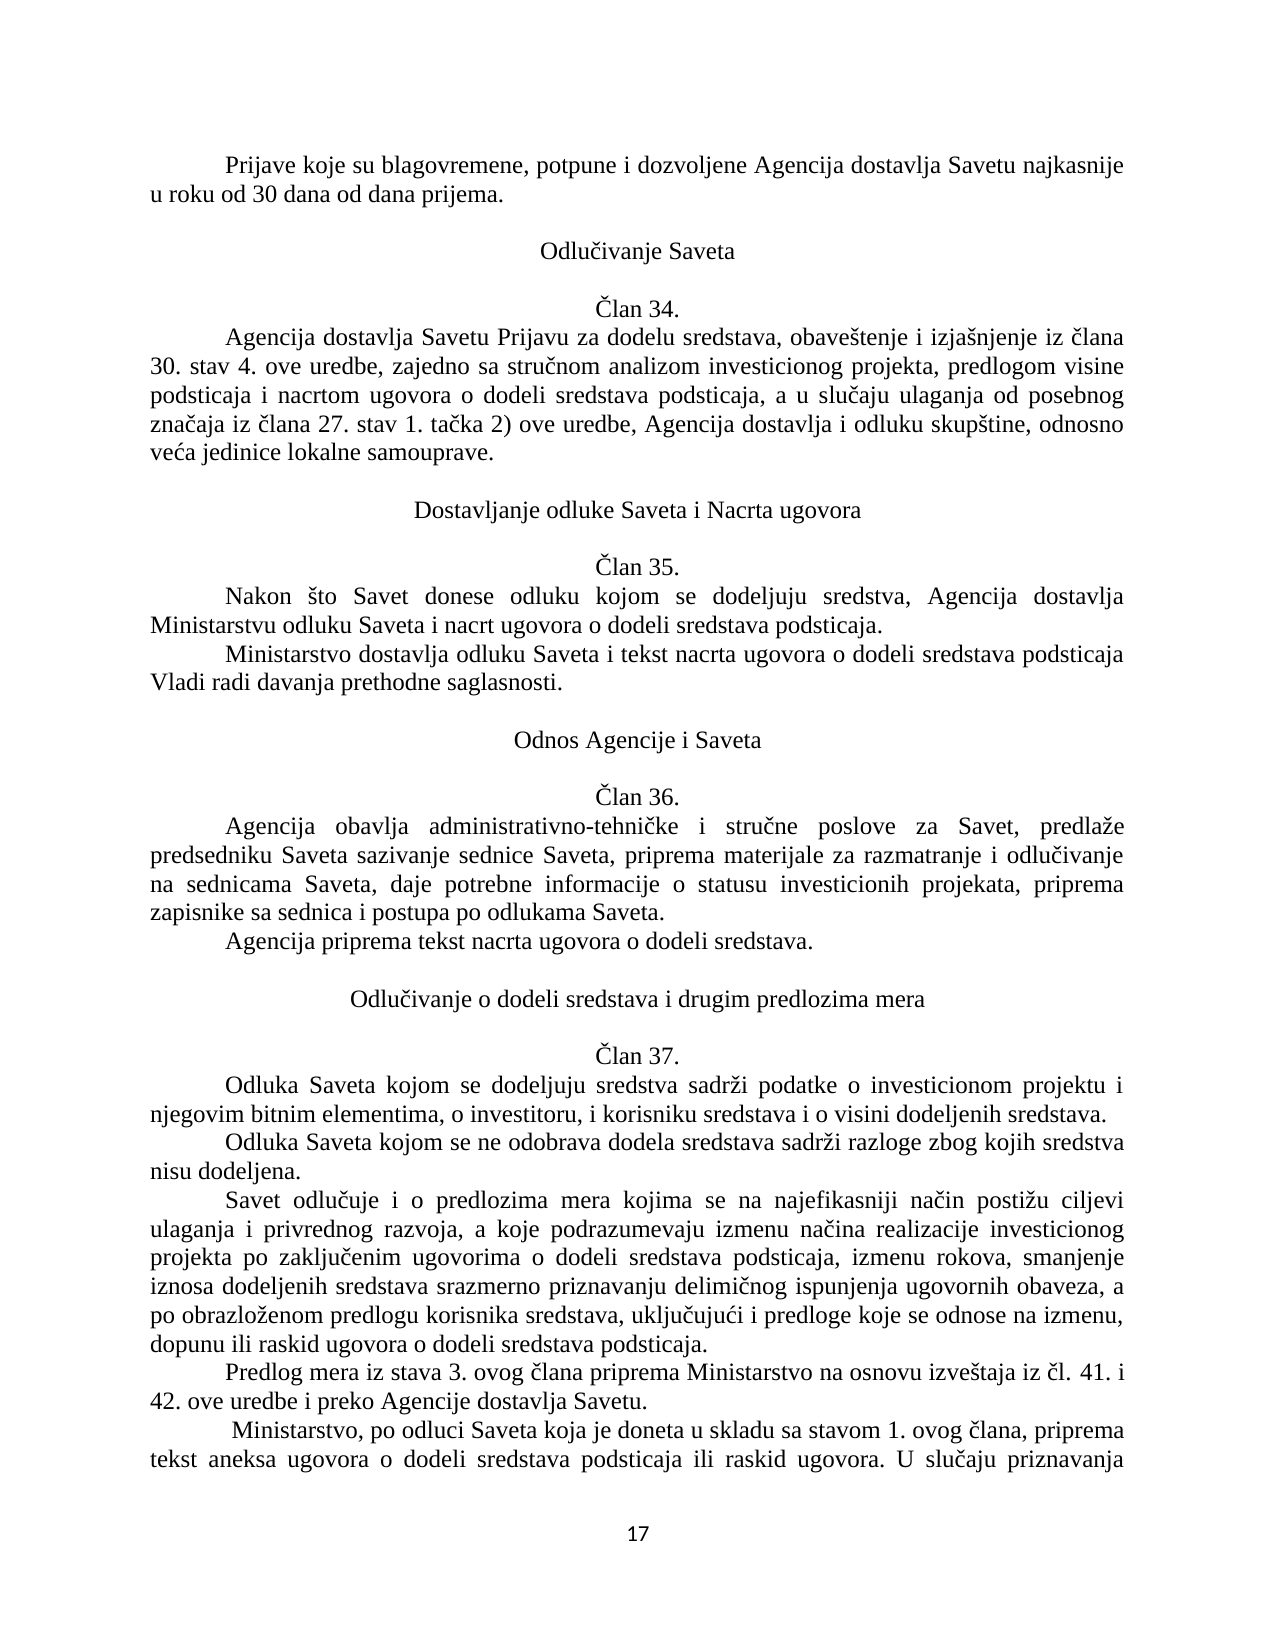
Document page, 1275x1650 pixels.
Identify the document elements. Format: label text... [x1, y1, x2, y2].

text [150, 1415, 1125, 1472]
text Nakon što Savet donese odluku kojom se dodeljuju sredstva, Agencija dostavlja Ministarstvu odluku Saveta i nacrt ugovora o dodeli sredstava podsticaja. [150, 581, 1125, 639]
text Agencija obavlja administrativno-tehničke i stručne poslove za Savet, predlaže predsedniku Saveta sazivanje sednice Saveta, priprema materijale za razmatranje i odlučivanje na sednicama Saveta, daje potrebne informacije o statusu investicionih projekata, priprema zapisnike sa sednica i postupa po odlukama Saveta. [150, 811, 1125, 926]
text Agencija dostavlja Savetu Prijavu za dodelu sredstava, obaveštenje i izjašnjenje iz člana 30. stav 4. ove uredbe, zajedno sa stručnom analizom investicionog projekta, predlogom visine podsticaja i nacrtom ugovora o dodeli sredstava podsticaja, a u slučaju ulaganja od posebnog značaja iz člana 27. stav 1. tačka 2) ove uredbe, Agencija dostavlja i odluku skupštine, odnosno veća jedinice lokalne samouprave. [150, 322, 1125, 466]
text Dostavljanje odluke Saveta i Nacrta ugovora [150, 495, 1125, 524]
text Savet odlučuje i o predlozima mera kojima se na najefikasniji način postižu ciljevi ulaganja i privrednog razvoja, a koje podrazumevaju izmenu načina realizacije investicionog projekta po zaključenim ugovorima o dodeli sredstava podsticaja, izmenu rokova, smanjenje iznosa dodeljenih sredstava srazmerno priznavanju delimičnog ispunjenja ugovornih obaveza, a po obrazloženom predlogu korisnika sredstava, uključujući i predloge koje se odnose na izmenu, dopunu ili raskid ugovora o dodeli sredstava podsticaja. [150, 1185, 1125, 1357]
text Član 36. [150, 782, 1125, 811]
text Odnos Agencije i Saveta [150, 725, 1125, 754]
text Odlučivanje o dodeli sredstava i drugim predlozima mera [150, 984, 1125, 1012]
text Agencija priprema tekst nacrta ugovora o dodeli sredstava. [150, 926, 1125, 955]
text Ministarstvo dostavlja odluku Saveta i tekst nacrta ugovora o dodeli sredstava podsticaja Vladi radi davanja prethodne saglasnosti. [150, 639, 1125, 696]
text Prijave koje su blagovremene, potpune i dozvoljene Agencija dostavlja Savetu najkasnije u roku od 30 dana od dana prijema. [150, 150, 1125, 207]
text Član 37. [150, 1041, 1125, 1070]
text Odluka Saveta kojom se dodeljuju sredstva sadrži podatke o investicionom projektu i njegovim bitnim elementima, o investitoru, i korisniku sredstava i o visini dodeljenih sredstava. [150, 1070, 1125, 1127]
text Član 34. [150, 294, 1125, 322]
text Član 35. [150, 552, 1125, 581]
text Odluka Saveta kojom se ne odobrava dodela sredstava sadrži razloge zbog kojih sredstva nisu dodeljena. [150, 1127, 1125, 1185]
text Odlučivanje Saveta [150, 236, 1125, 265]
text Predlog mera iz stava 3. ovog člana priprema Ministarstvo na osnovu izveštaja iz čl. 41. i 42. ove uredbe i preko Agencije dostavlja Savetu. [150, 1357, 1125, 1415]
